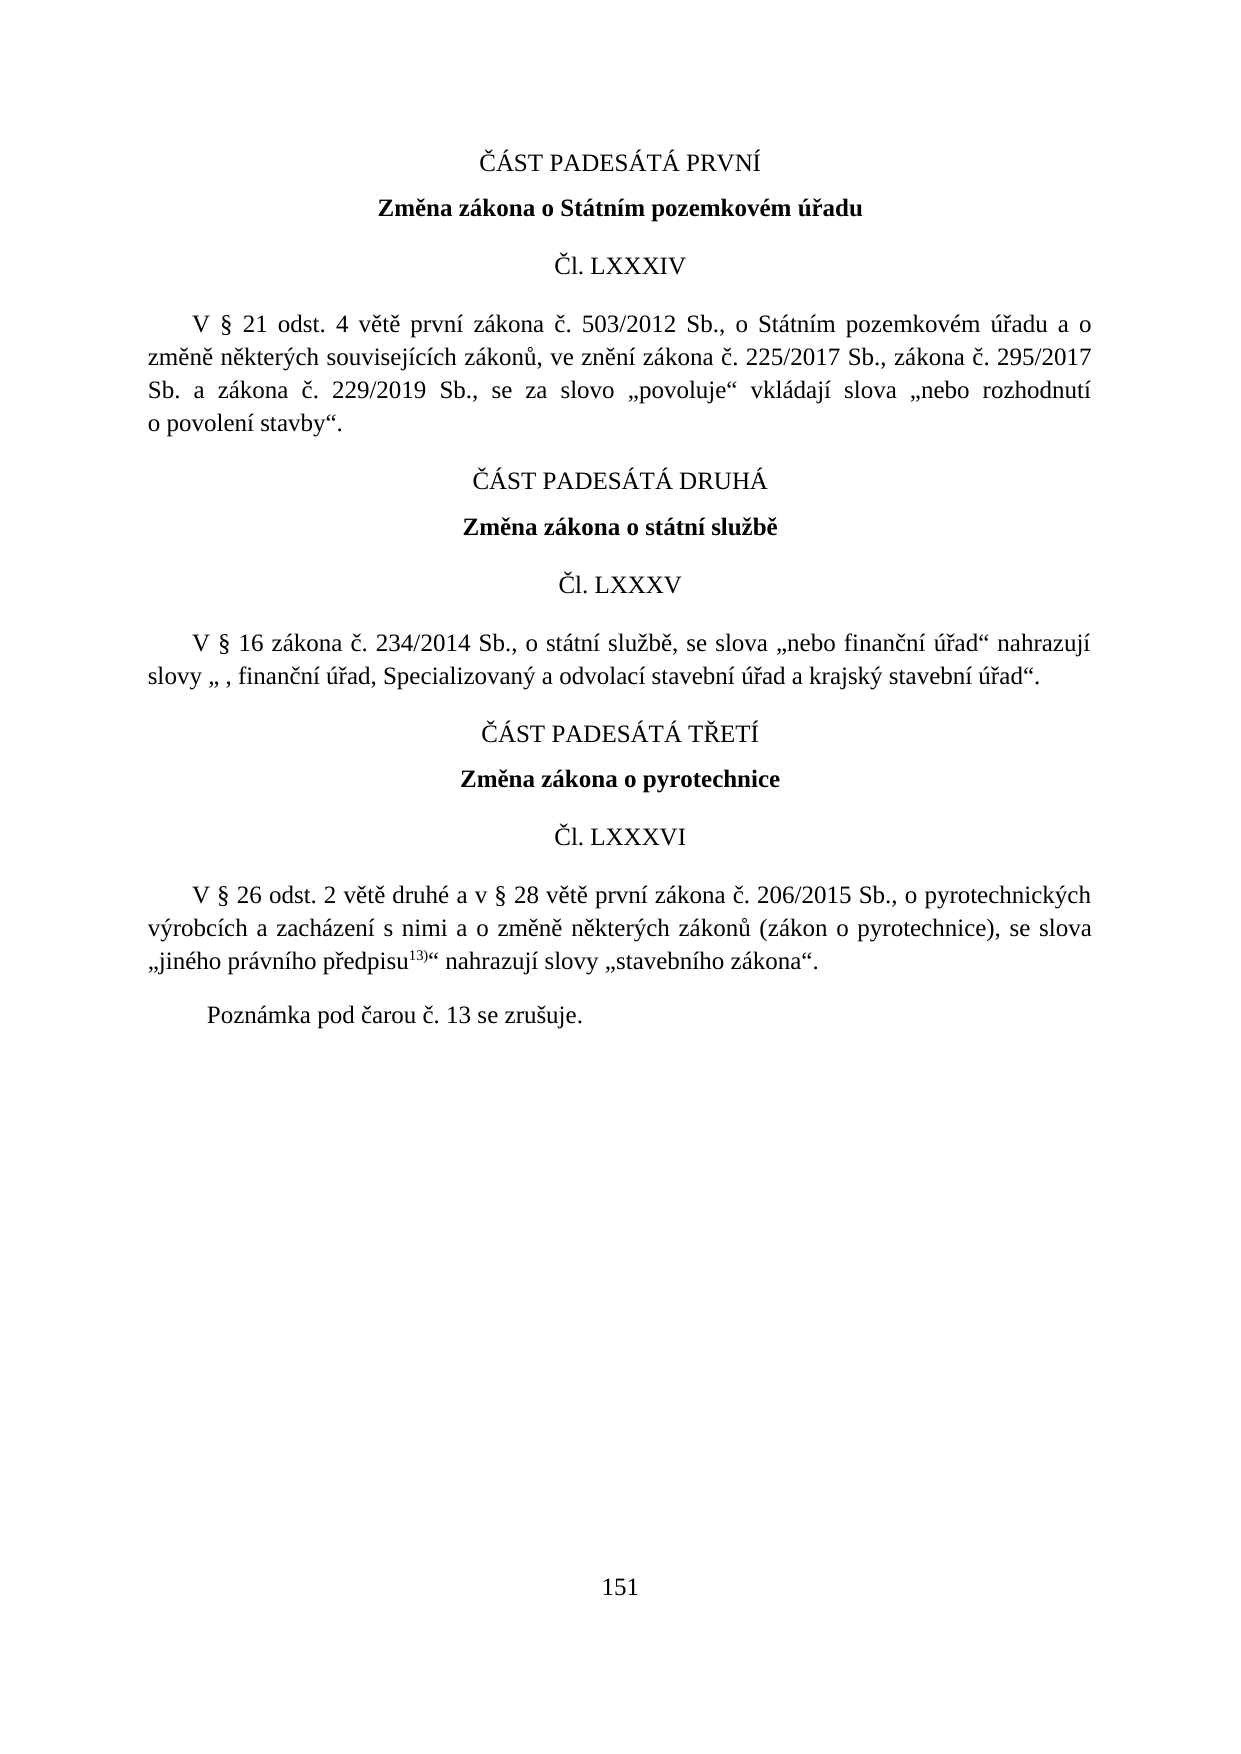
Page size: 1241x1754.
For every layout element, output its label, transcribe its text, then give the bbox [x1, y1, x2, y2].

text Změna zákona o státní službě [148, 512, 1093, 541]
text V § 16 zákona č. 234/2014 Sb., o státní službě, se slova „nebo finanční úřad“ nahrazují slovy „ , finanční úřad, Specializovaný a odvolací stavební úřad a krajský stavební úřad“. [148, 628, 1093, 689]
text Čl. LXXXV [148, 570, 1093, 598]
text Změna zákona o pyrotechnice [148, 764, 1093, 793]
text ČÁST PADESÁTÁ PRVNÍ [148, 148, 1093, 176]
text V § 21 odst. 4 větě první zákona č. 503/2012 Sb., o Státním pozemkovém úřadu a o změně některých souvisejících zákonů, ve znění zákona č. 225/2017 Sb., zákona č. 295/2017 Sb. a zákona č. 229/2019 Sb., se za slovo „povoluje“ vkládají slova „nebo rozhodnutí o povolení stavby“. [148, 309, 1093, 437]
text ČÁST PADESÁTÁ DRUHÁ [148, 466, 1093, 495]
text Změna zákona o Státním pozemkovém úřadu [148, 193, 1093, 222]
text Poznámka pod čarou č. 13 se zrušuje. [148, 1000, 1093, 1029]
text V § 26 odst. 2 větě druhé a v § 28 větě první zákona č. 206/2015 Sb., o pyrotechnických výrobcích a zacházení s nimi a o změně některých zákonů (zákon o pyrotechnice), se slova „jiného právního předpisu13)“ nahrazují slovy „stavebního zákona“. [148, 880, 1093, 975]
text ČÁST PADESÁTÁ TŘETÍ [148, 719, 1093, 748]
text Čl. LXXXIV [148, 251, 1093, 280]
text Čl. LXXXVI [148, 822, 1093, 851]
